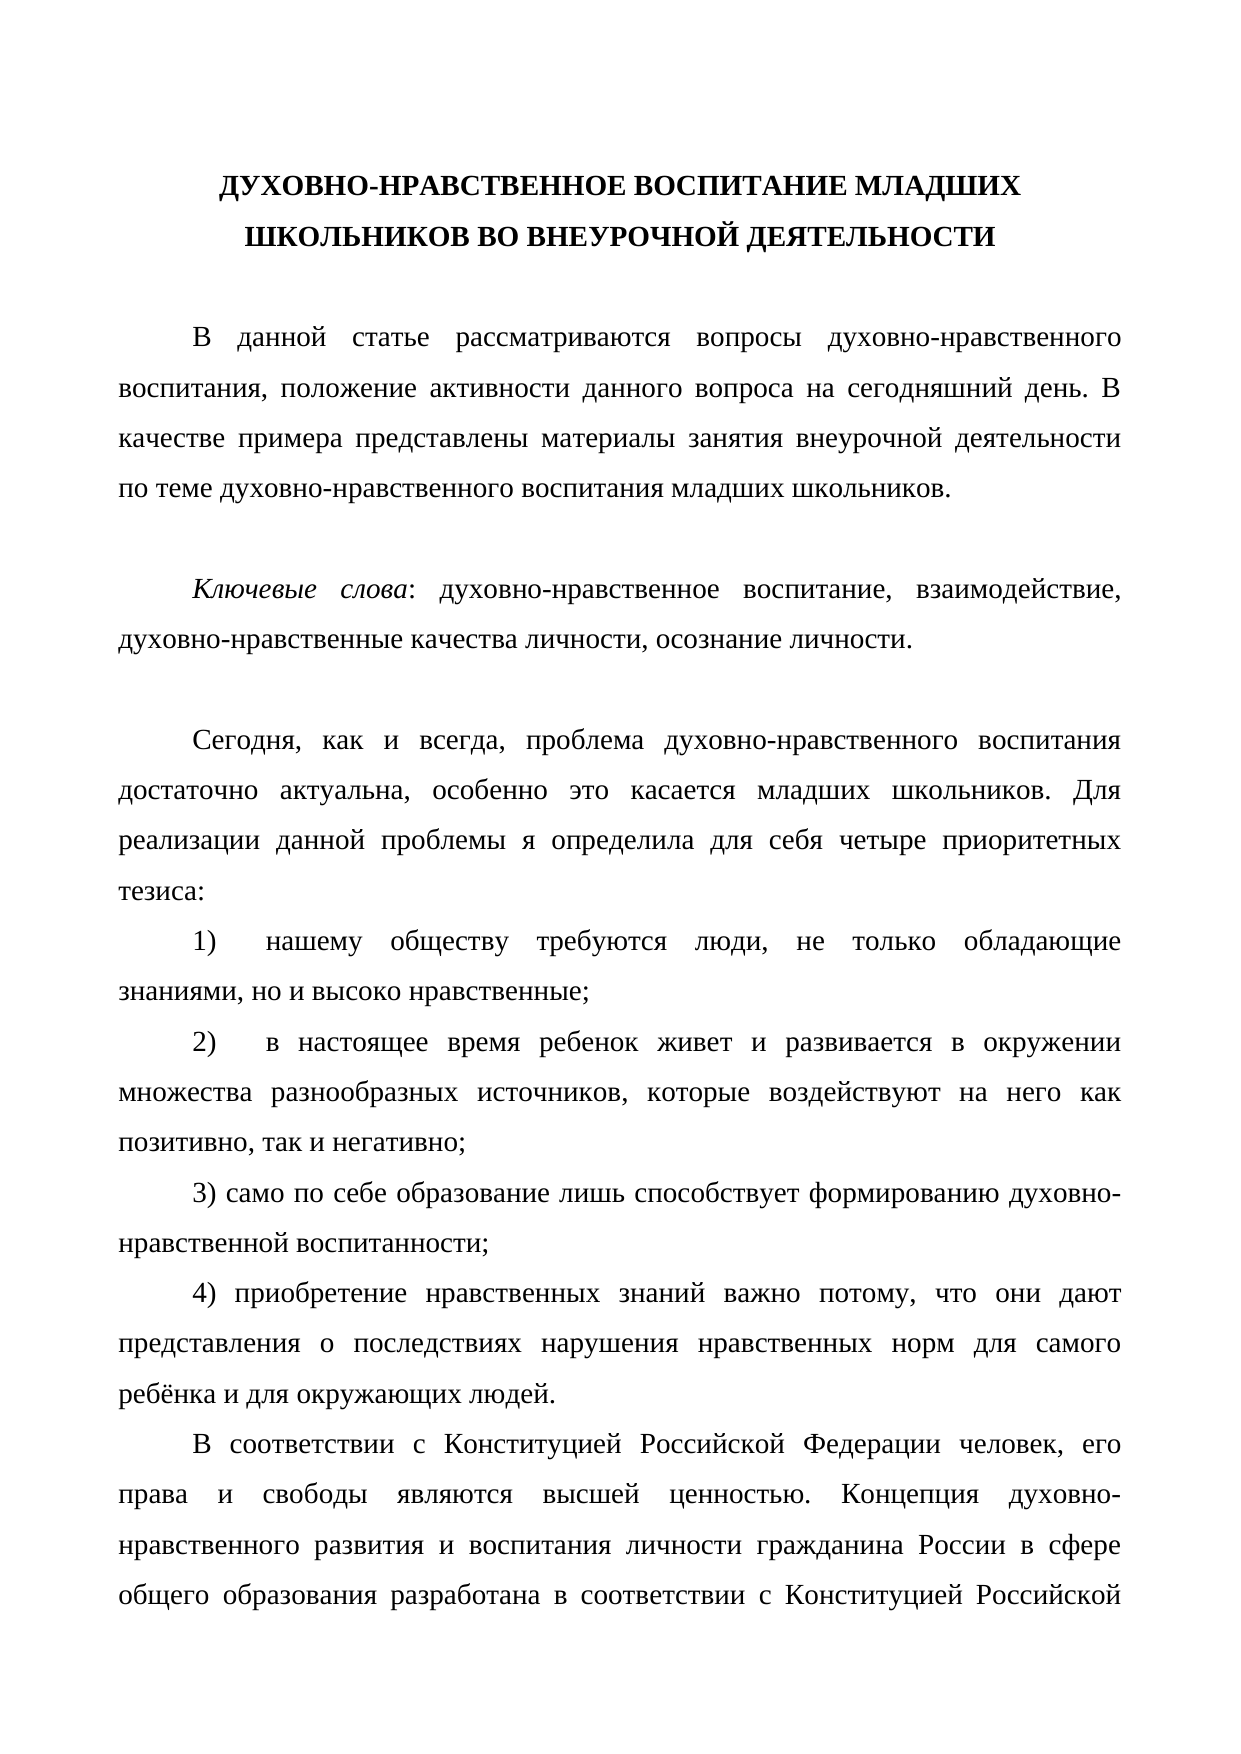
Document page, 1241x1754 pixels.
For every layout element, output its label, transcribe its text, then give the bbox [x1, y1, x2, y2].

text В данной статье рассматриваются вопросы духовно-нравственного воспитания, положение активности данного вопроса на сегодняшний день. В качестве примера представлены материалы занятия внеурочной деятельности по теме духовно-нравственного воспитания младших школьников. [118, 319, 1122, 504]
text Ключевые слова: духовно-нравственное воспитание, взаимодействие, духовно-нравственные качества личности, осознание личности. [118, 571, 1122, 655]
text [118, 1426, 1122, 1611]
text Сегодня, как и всегда, проблема духовно-нравственного воспитания достаточно актуальна, особенно это касается младших школьников. Для реализации данной проблемы я определила для себя четыре приоритетных тезиса: [118, 722, 1122, 906]
text ДУХОВНО-НРАВСТВЕННОЕ ВОСПИТАНИЕ МЛАДШИХ ШКОЛЬНИКОВ ВО ВНЕУРОЧНОЙ ДЕЯТЕЛЬНОСТИ [118, 168, 1122, 252]
list нашему обществу требуются люди, не только обладающие знаниями, но и высоко нравственные; [118, 923, 1122, 1007]
text 3) само по себе образование лишь способствует формированию духовно-нравственной воспитанности; [118, 1175, 1122, 1258]
list в настоящее время ребенок живет и развивается в окружении множества разнообразных источников, которые воздействуют на него как позитивно, так и негативно; [118, 1024, 1122, 1158]
text 4) приобретение нравственных знаний важно потому, что они дают представления о последствиях нарушения нравственных норм для самого ребёнка и для окружающих людей. [118, 1275, 1122, 1409]
